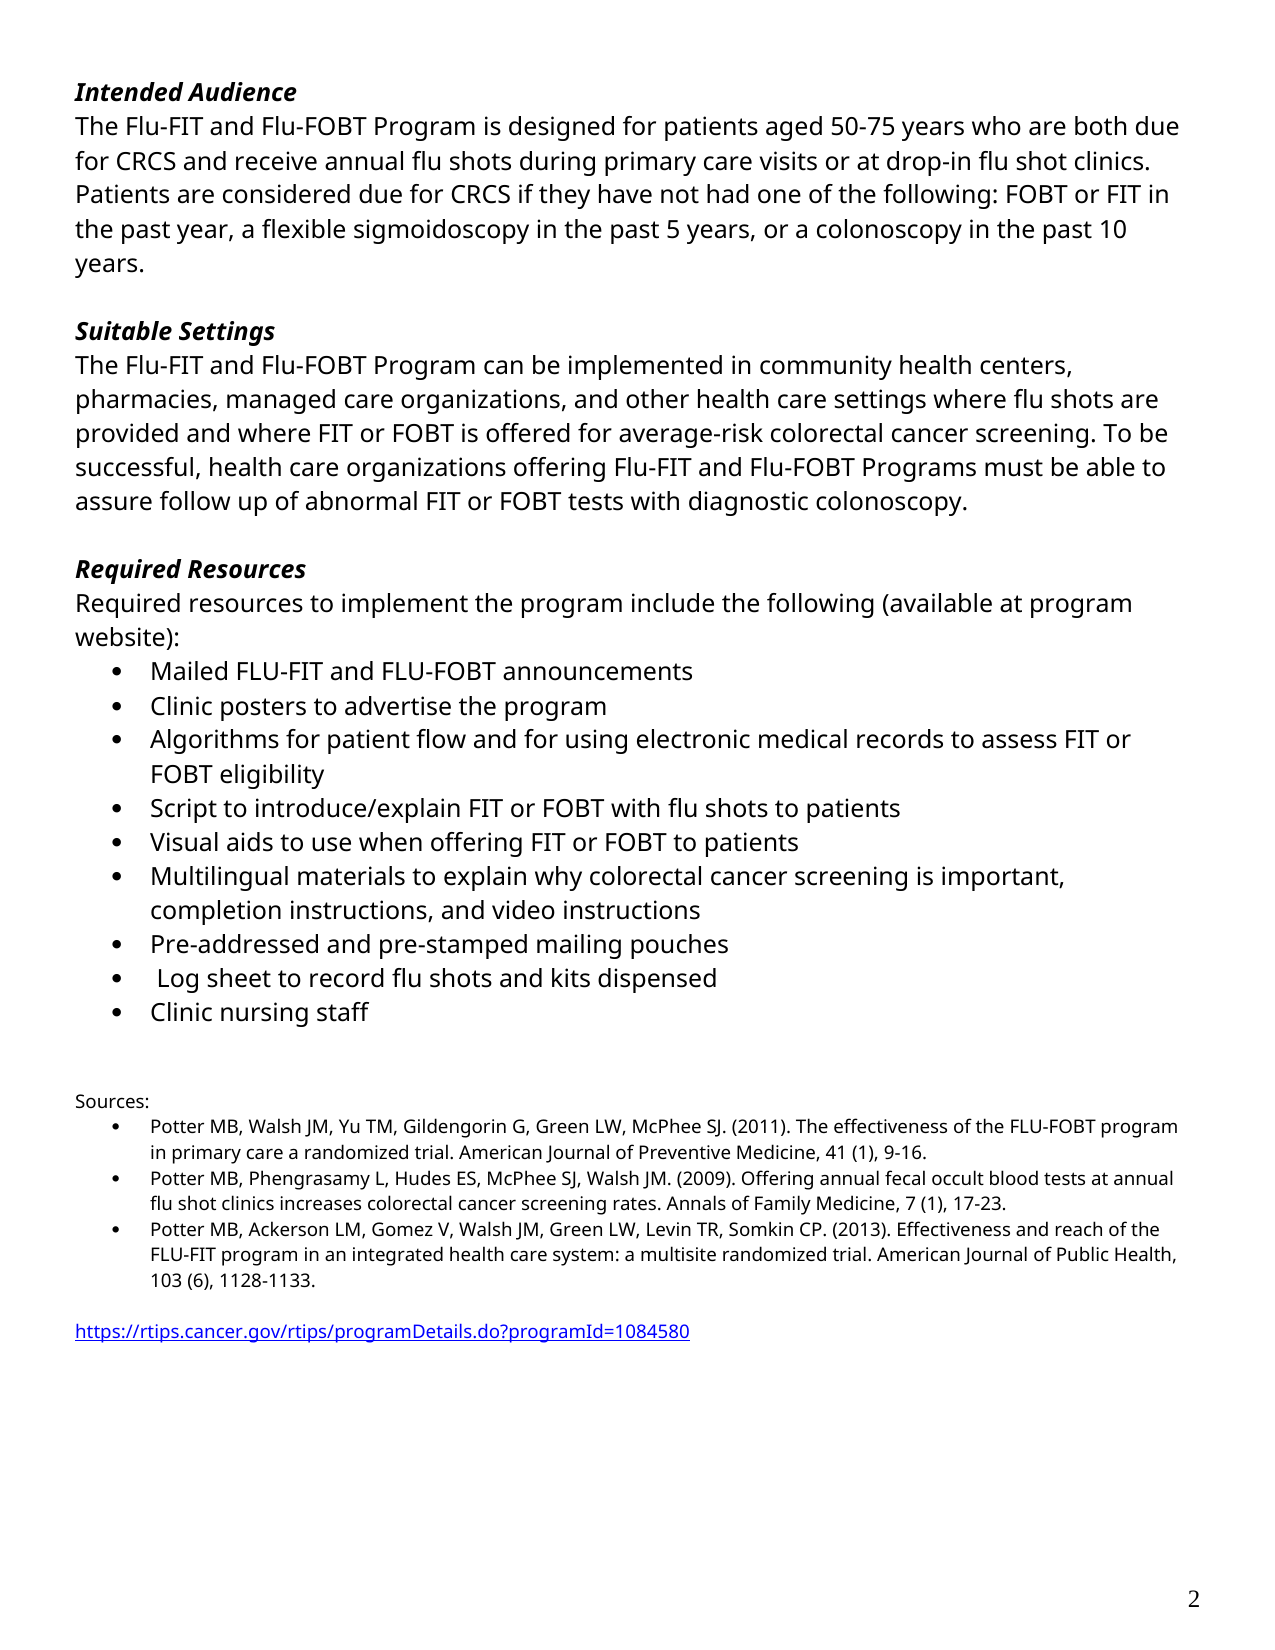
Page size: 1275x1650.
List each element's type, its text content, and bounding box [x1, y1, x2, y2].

list Algorithms for patient flow and for using electronic medical records to assess FIT or FOBT eligibility [112, 722, 1200, 790]
list Script to introduce/explain FIT or FOBT with flu shots to patients [112, 790, 1200, 824]
text https://rtips.cancer.gov/rtips/programDetails.do?programId=1084580 [75, 1318, 1200, 1343]
subtitle Suitable Settings [75, 313, 1200, 347]
list Visual aids to use when offering FIT or FOBT to patients [112, 824, 1200, 858]
list Pre-addressed and pre-stamped mailing pouches [112, 927, 1200, 961]
subtitle Intended Audience [75, 75, 1200, 109]
text The Flu-FIT and Flu-FOBT Program is designed for patients aged 50-75 years who are both due for CRCS and receive annual flu shots during primary care visits or at drop-in flu shot clinics. Patients are considered due for CRCS if they have not had one of the following: FOBT or FIT in the past year, a flexible sigmoidoscopy in the past 5 years, or a colonoscopy in the past 10 years. [75, 109, 1200, 279]
list Potter MB, Ackerson LM, Gomez V, Walsh JM, Green LW, Levin TR, Somkin CP. (2013). Effectiveness and reach of the FLU-FIT program in an integrated health care system: a multisite randomized trial. American Journal of Public Health, 103 (6), 1128-1133. [112, 1216, 1200, 1292]
list Mailed FLU-FIT and FLU-FOBT announcements [112, 654, 1200, 688]
list Multilingual materials to explain why colorectal cancer screening is important, completion instructions, and video instructions [112, 858, 1200, 927]
subtitle Required Resources [75, 552, 1200, 586]
list Potter MB, Walsh JM, Yu TM, Gildengorin G, Green LW, McPhee SJ. (2011). The effectiveness of the FLU-FOBT program in primary care a randomized trial. American Journal of Preventive Medicine, 41 (1), 9-16. [112, 1114, 1200, 1165]
text The Flu-FIT and Flu-FOBT Program can be implemented in community health centers, pharmacies, managed care organizations, and other health care settings where flu shots are provided and where FIT or FOBT is offered for average-risk colorectal cancer screening. To be successful, health care organizations offering Flu-FIT and Flu-FOBT Programs must be able to assure follow up of abnormal FIT or FOBT tests with diagnostic colonoscopy. [75, 347, 1200, 518]
list Log sheet to record flu shots and kits dispensed [112, 961, 1200, 995]
text Sources: [75, 1088, 1200, 1114]
text Required resources to implement the program include the following (available at program website): [75, 586, 1200, 654]
list Potter MB, Phengrasamy L, Hudes ES, McPhee SJ, Walsh JM. (2009). Offering annual fecal occult blood tests at annual flu shot clinics increases colorectal cancer screening rates. Annals of Family Medicine, 7 (1), 17-23. [112, 1165, 1200, 1216]
list Clinic posters to advertise the program [112, 688, 1200, 722]
list Clinic nursing staff [112, 995, 1200, 1029]
